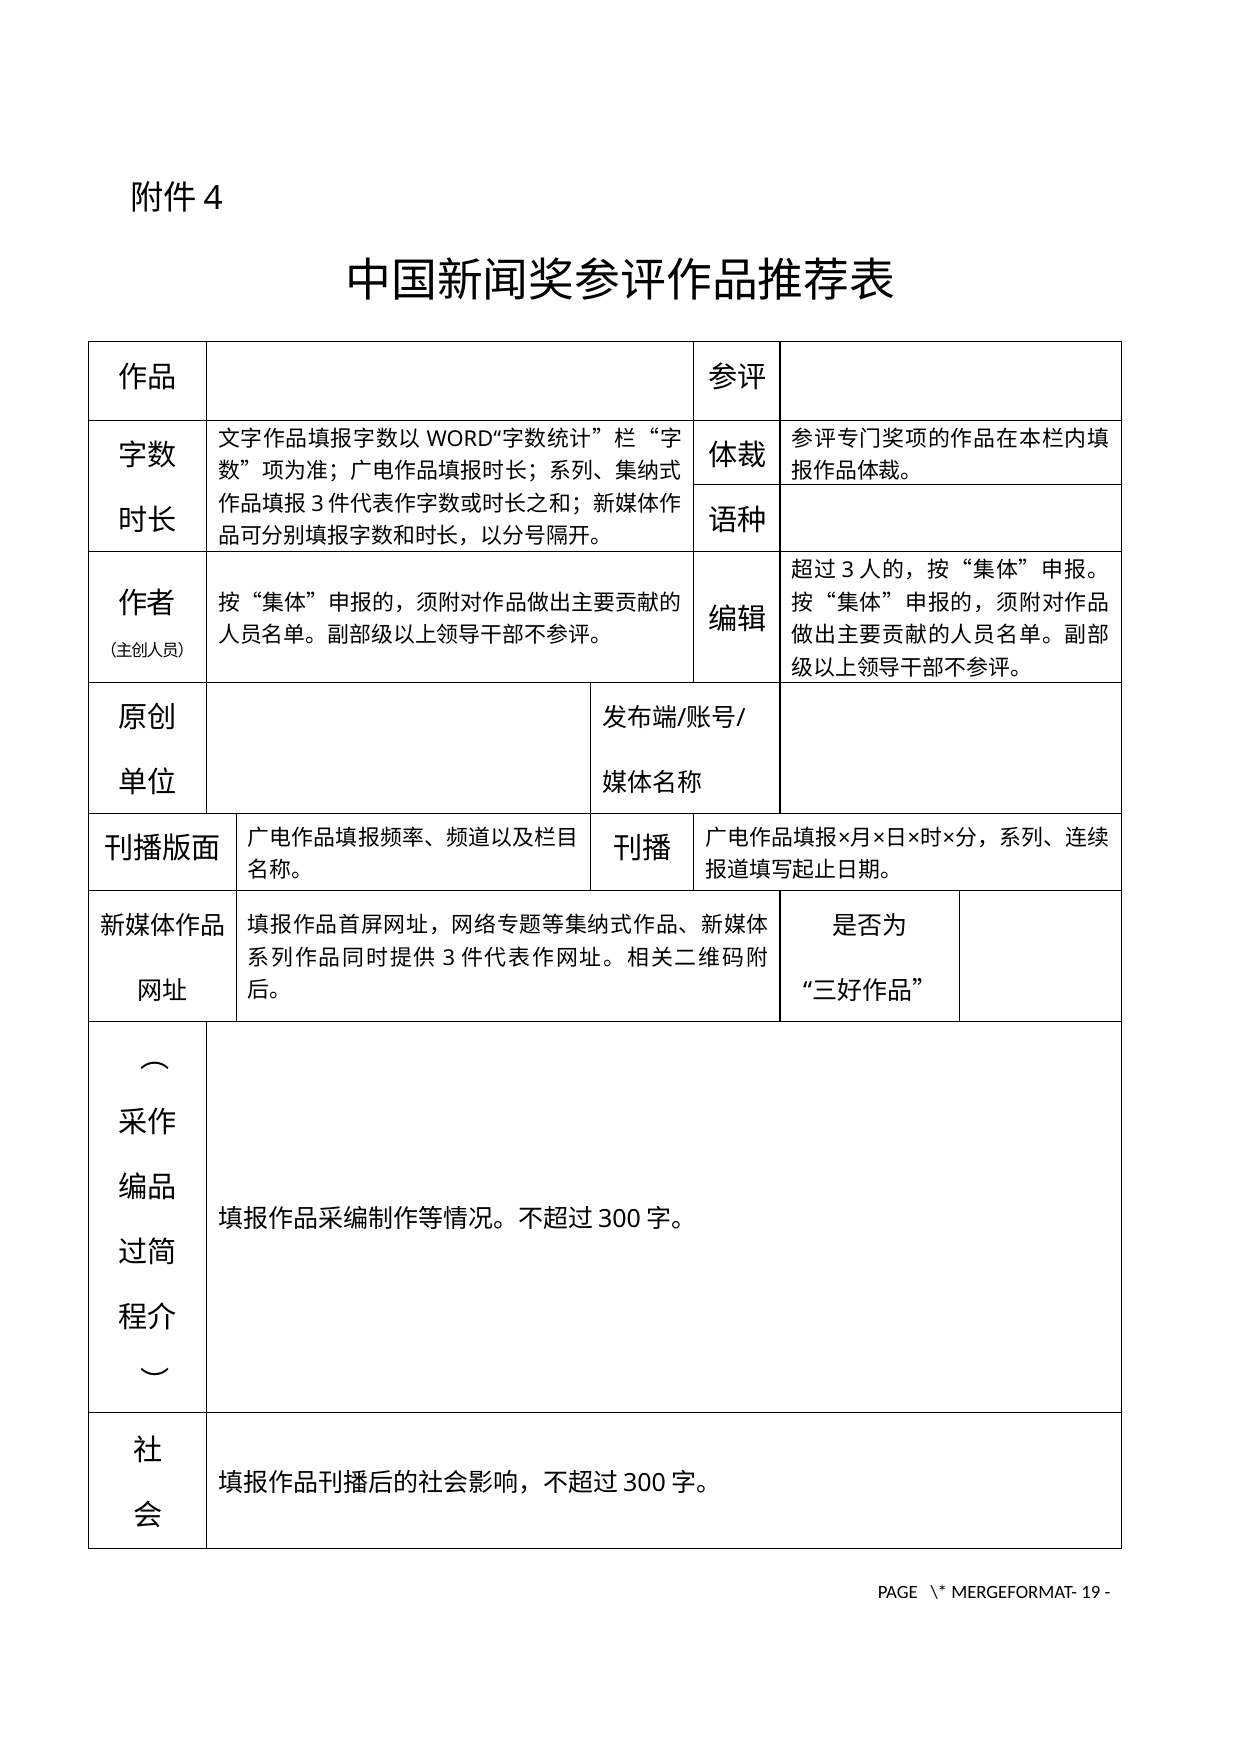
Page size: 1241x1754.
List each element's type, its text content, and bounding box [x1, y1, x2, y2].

table_cell 作者 （主创人员） [89, 552, 206, 682]
table_cell 原创 单位 [89, 683, 206, 813]
table_cell [207, 683, 590, 813]
table_cell [960, 891, 1121, 1021]
table_cell 编辑 [694, 552, 779, 682]
table_cell 按“集体”申报的，须附对作品做出主要贡献的人员名单。副部级以上领导干部不参评。 [207, 552, 693, 682]
table_cell 参评专门奖项的作品在本栏内填报作品体裁。 [781, 421, 1121, 483]
text 附件4 [130, 162, 1110, 227]
table_cell 体裁 [694, 421, 779, 483]
table_cell [781, 485, 1121, 551]
table_header 参评 项目 [694, 342, 779, 419]
table_header [207, 342, 693, 419]
text 中国新闻奖参评作品推荐表 [130, 227, 1110, 325]
table_cell 社 会 效 果 [89, 1413, 206, 1547]
table_cell 语种 [694, 485, 779, 551]
table_cell 刊播 日期 [591, 814, 693, 890]
table_cell 文字作品填报字数以WORD“字数统计”栏“字数”项为准；广电作品填报时长；系列、集纳式作品填报3件代表作字数或时长之和；新媒体作品可分别填报字数和时长，以分号隔开。 [207, 421, 693, 551]
table_header [781, 342, 1121, 419]
table_cell 填报作品首屏网址，网络专题等集纳式作品、新媒体系列作品同时提供3件代表作网址。相关二维码附后。 [237, 891, 779, 1021]
table_cell 填报作品采编制作等情况。不超过300字。 [207, 1022, 1121, 1412]
table_cell 刊播版面 (名称和版次) [89, 814, 236, 890]
table_cell 广电作品填报频率、频道以及栏目名称。 [237, 814, 590, 890]
table_cell 是否为 “三好作品” [781, 891, 959, 1021]
table_cell [781, 683, 1121, 813]
table_cell 广电作品填报×月×日×时×分，系列、连续报道填写起止日期。 [694, 814, 1121, 890]
table_cell 发布端/账号/ 媒体名称 [591, 683, 779, 813]
table_cell 字数 时长 [89, 421, 206, 551]
table_header 作品 标题 [89, 342, 206, 419]
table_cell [207, 1413, 1121, 1547]
table_cell ︵ 采作 编品 过简 程介 ︶ [89, 1022, 206, 1412]
table_cell 超过3人的，按“集体”申报。按“集体”申报的，须附对作品做出主要贡献的人员名单。副部级以上领导干部不参评。 [781, 552, 1121, 682]
table_cell 新媒体作品 网址 [89, 891, 236, 1021]
